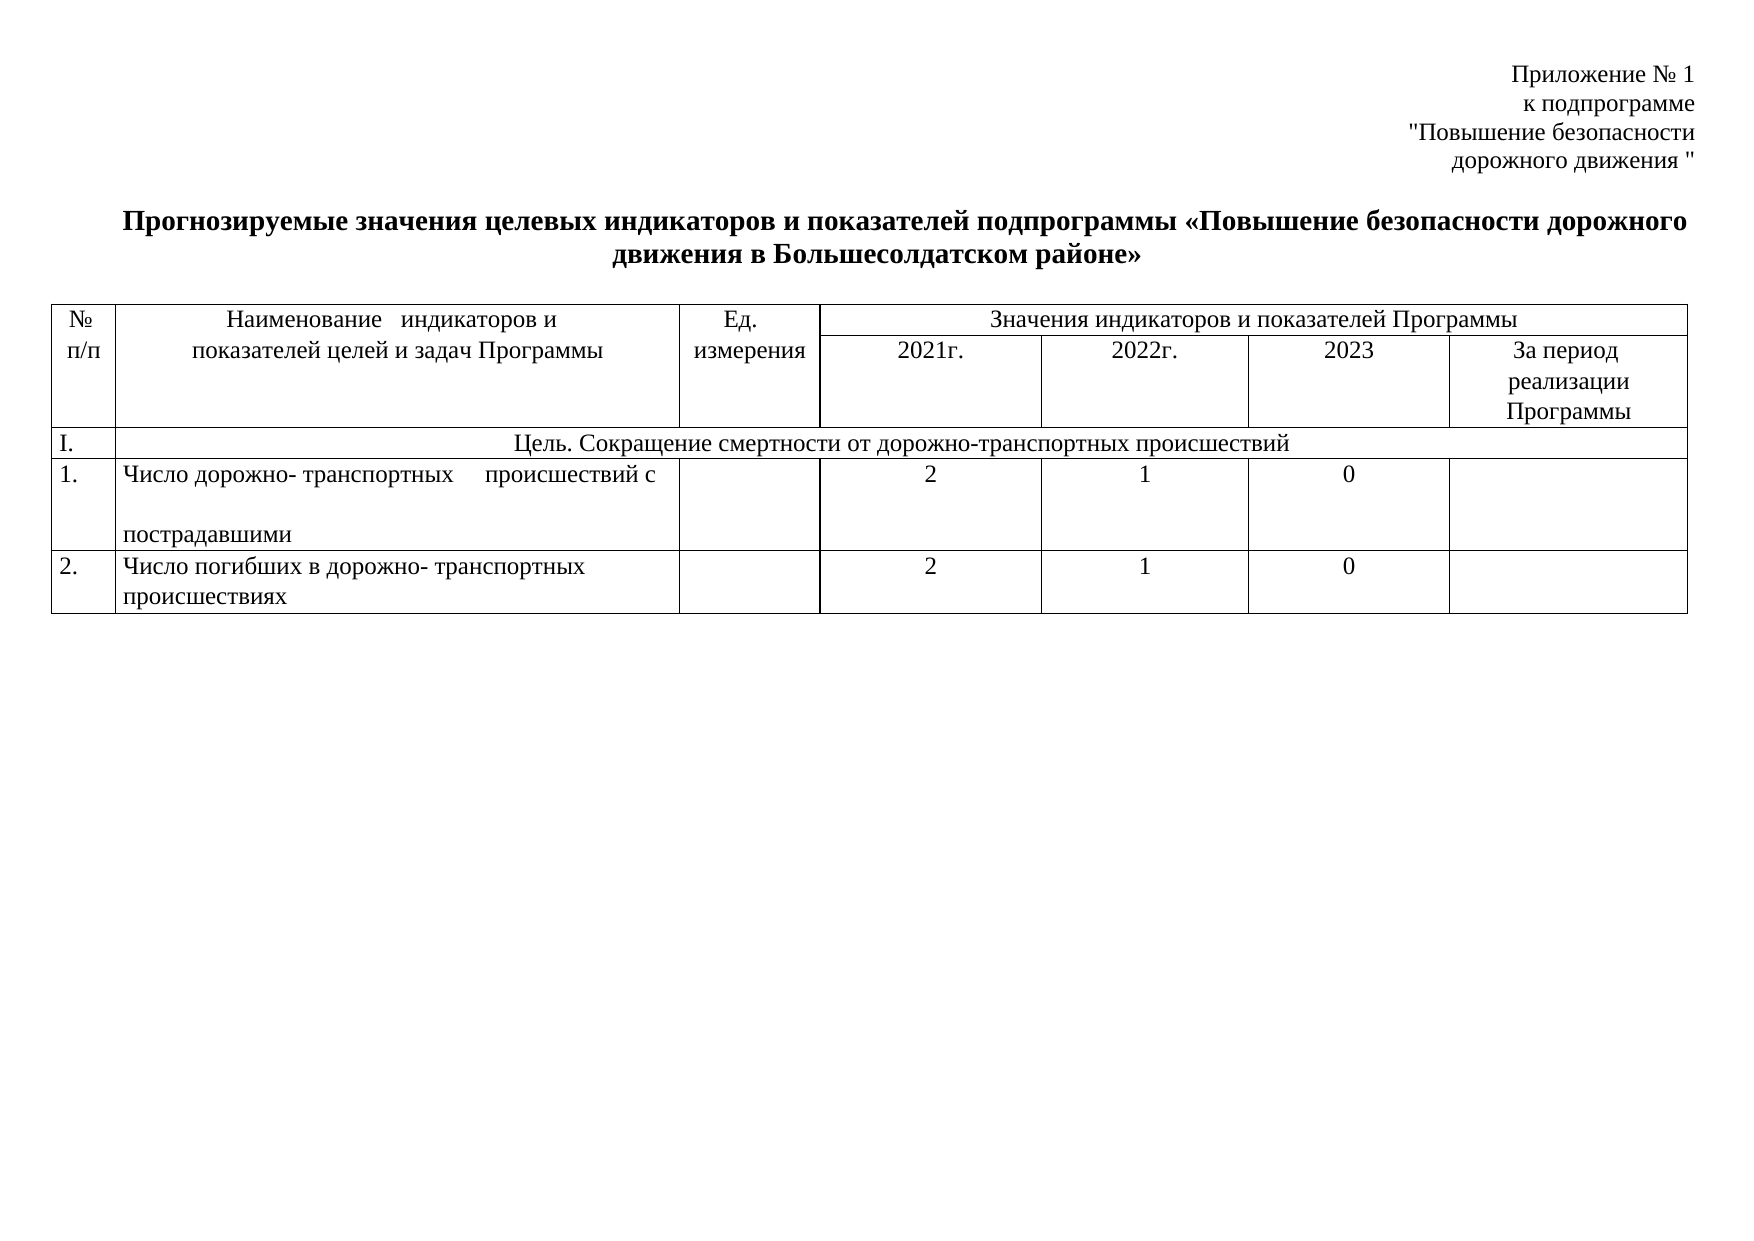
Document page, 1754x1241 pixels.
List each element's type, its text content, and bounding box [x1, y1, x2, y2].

table_cell 2022г. [1042, 336, 1248, 427]
table_cell Число погибших в дорожно- транспортных происшествиях [116, 551, 679, 613]
table_header Ед. измерения [680, 305, 819, 427]
table_cell 2023 [1249, 336, 1449, 427]
text Прогнозируемые значения целевых индикаторов и показателей подпрограммы «Повышение безопасности дорожного движения в Большесолдатском районе» [59, 203, 1695, 270]
table_header Наименование индикаторов и показателей целей и задач Программы [116, 305, 679, 427]
table_cell 1 [1042, 551, 1248, 613]
text дорожного движения " [59, 145, 1695, 174]
text к подпрограмме [59, 88, 1695, 117]
table_cell 2. [52, 551, 115, 613]
table_cell I. [52, 428, 115, 458]
table_cell 2 [821, 551, 1041, 613]
table_cell [680, 551, 819, 613]
table_header Значения индикаторов и показателей Программы [821, 305, 1687, 334]
table_header № п/п [52, 305, 115, 427]
table_cell Цель. Сокращение смертности от дорожно-транспортных происшествий [116, 428, 1687, 458]
table_cell 0 [1249, 459, 1449, 550]
text "Повышение безопасности [59, 117, 1695, 145]
table_cell [1450, 551, 1687, 613]
table_cell 2 [821, 459, 1041, 550]
table_cell [1450, 459, 1687, 550]
table_cell За период реализации Программы [1450, 336, 1687, 427]
text Приложение № 1 [59, 59, 1695, 88]
table_cell 1 [1042, 459, 1248, 550]
table_cell [680, 459, 819, 550]
table_cell 1. [52, 459, 115, 550]
table_cell 2021г. [821, 336, 1041, 427]
table_cell Число дорожно- транспортных происшествий с пострадавшими [116, 459, 679, 550]
table_cell 0 [1249, 551, 1449, 613]
